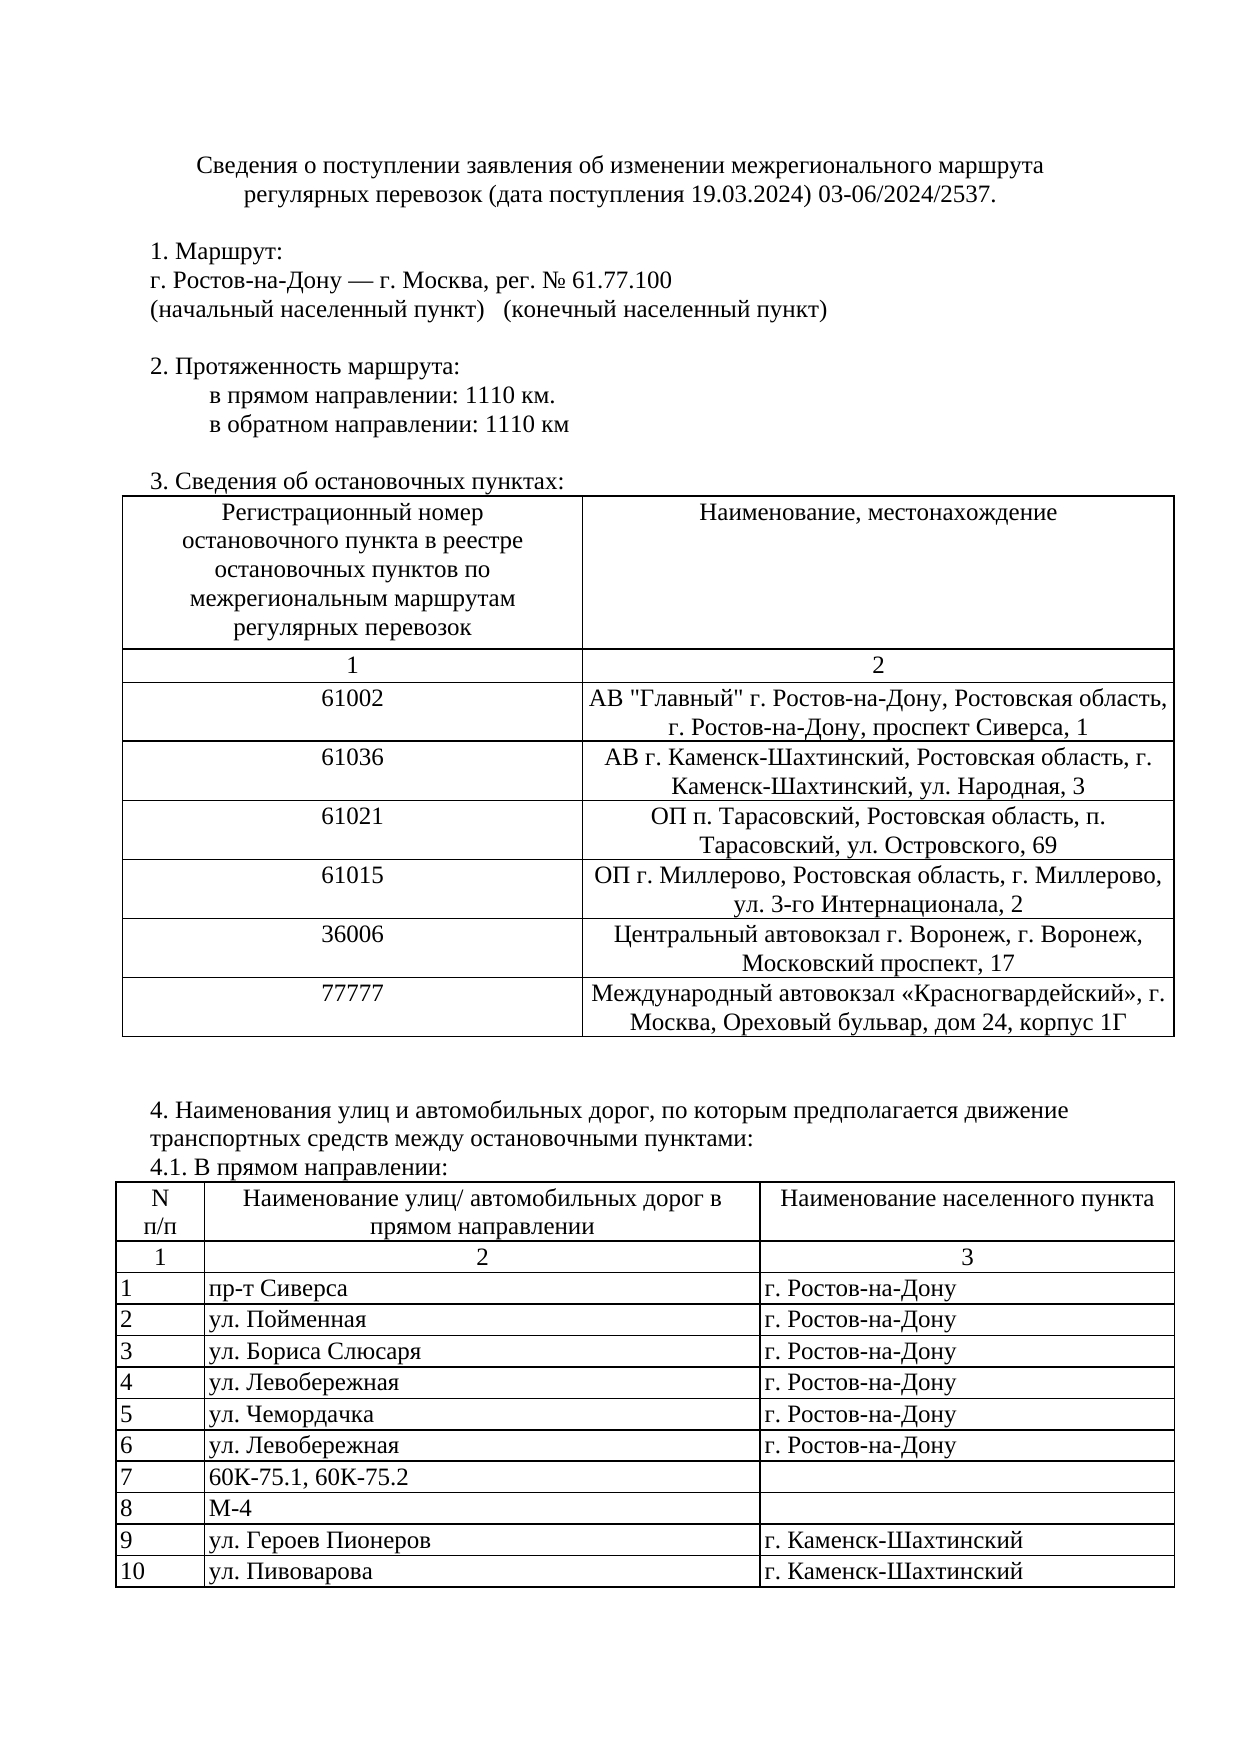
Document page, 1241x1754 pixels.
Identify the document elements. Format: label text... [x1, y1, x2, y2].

table_cell г. Ростов-на-Дону [761, 1368, 1174, 1397]
table_cell АВ "Главный" г. Ростов-на-Дону, Ростовская область, г. Ростов-на-Дону, проспект Сиверса, 1 [583, 683, 1173, 740]
table_cell М-4 [205, 1493, 759, 1523]
table_header N п/п [117, 1183, 204, 1240]
table_cell ОП г. Миллерово, Ростовская область, г. Миллерово, ул. 3-го Интернационала, 2 [583, 860, 1173, 918]
table_cell Международный автовокзал «Красногвардейский», г. Москва, Ореховый бульвар, дом 24, корпус 1Г [583, 978, 1173, 1036]
table_cell 1 [123, 650, 582, 681]
table_cell 77777 [123, 978, 582, 1036]
table_cell 4 [117, 1368, 204, 1397]
table_cell ул. Бориса Слюсаря [205, 1336, 759, 1366]
table_cell 3 [117, 1336, 204, 1366]
table_header Наименование улиц/ автомобильных дорог в прямом направлении [205, 1183, 759, 1240]
text 4. Наименования улиц и автомобильных дорог, по которым предполагается движение транспортных средств между остановочными пунктами: [150, 1095, 1090, 1152]
text 3. Сведения об остановочных пунктах: [150, 466, 1090, 495]
table_cell 61015 [123, 860, 582, 918]
table_cell ОП п. Тарасовский, Ростовская область, п. Тарасовский, ул. Островского, 69 [583, 801, 1173, 858]
table_cell ул. Героев Пионеров [205, 1525, 759, 1555]
table_cell 2 [583, 650, 1173, 681]
table_cell 1 [117, 1273, 204, 1303]
table_header Наименование населенного пункта [761, 1183, 1174, 1240]
table_cell 6 [117, 1431, 204, 1460]
table_cell 36006 [123, 919, 582, 977]
table_cell 61036 [123, 742, 582, 799]
table_cell 60К-75.1, 60К-75.2 [205, 1462, 759, 1492]
table_cell г. Ростов-на-Дону [761, 1273, 1174, 1303]
table_cell ул. Чемордачка [205, 1399, 759, 1429]
text в прямом направлении: 1110 км. [150, 380, 1090, 409]
table_cell 7 [117, 1462, 204, 1492]
table_cell г. Каменск-Шахтинский [761, 1525, 1174, 1555]
text г. Ростов-на-Дону — г. Москва, рег. № 61.77.100 [150, 265, 1090, 294]
text 2. Протяженность маршрута: [150, 351, 1090, 380]
table_header Регистрационный номер остановочного пункта в реестре остановочных пунктов по межрегиональным маршрутам регулярных перевозок [123, 497, 582, 648]
table_cell АВ г. Каменск-Шахтинский, Ростовская область, г. Каменск-Шахтинский, ул. Народная, 3 [583, 742, 1173, 799]
table_cell 61002 [123, 683, 582, 740]
table_cell пр-т Сиверса [205, 1273, 759, 1303]
table_cell ул. Пивоварова [205, 1556, 759, 1586]
text Сведения о поступлении заявления об изменении межрегионального маршрута регулярных перевозок (дата поступления 19.03.2024) 03-06/2024/2537. [150, 150, 1090, 207]
table_cell [761, 1493, 1174, 1523]
table_cell 8 [117, 1493, 204, 1523]
table_cell ул. Левобережная [205, 1368, 759, 1397]
table_cell ул. Левобережная [205, 1431, 759, 1460]
table_cell 61021 [123, 801, 582, 858]
text 1. Маршрут: [150, 236, 1090, 265]
table_cell [761, 1462, 1174, 1492]
table_cell г. Ростов-на-Дону [761, 1431, 1174, 1460]
table_cell 3 [761, 1242, 1174, 1272]
text (начальный населенный пункт) (конечный населенный пункт) [150, 294, 1090, 322]
table_cell 9 [117, 1525, 204, 1555]
table_cell 5 [117, 1399, 204, 1429]
text 4.1. В прямом направлении: [150, 1152, 1090, 1181]
table_cell 1 [117, 1242, 204, 1272]
table_cell г. Ростов-на-Дону [761, 1305, 1174, 1334]
table_cell Центральный автовокзал г. Воронеж, г. Воронеж, Московский проспект, 17 [583, 919, 1173, 977]
table_cell г. Ростов-на-Дону [761, 1399, 1174, 1429]
table_header Наименование, местонахождение [583, 497, 1173, 648]
table_cell 2 [205, 1242, 759, 1272]
text в обратном направлении: 1110 км [150, 409, 1090, 437]
table_cell ул. Пойменная [205, 1305, 759, 1334]
table_cell 2 [117, 1305, 204, 1334]
table_cell 10 [117, 1556, 204, 1586]
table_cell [761, 1556, 1174, 1586]
table_cell г. Ростов-на-Дону [761, 1336, 1174, 1366]
